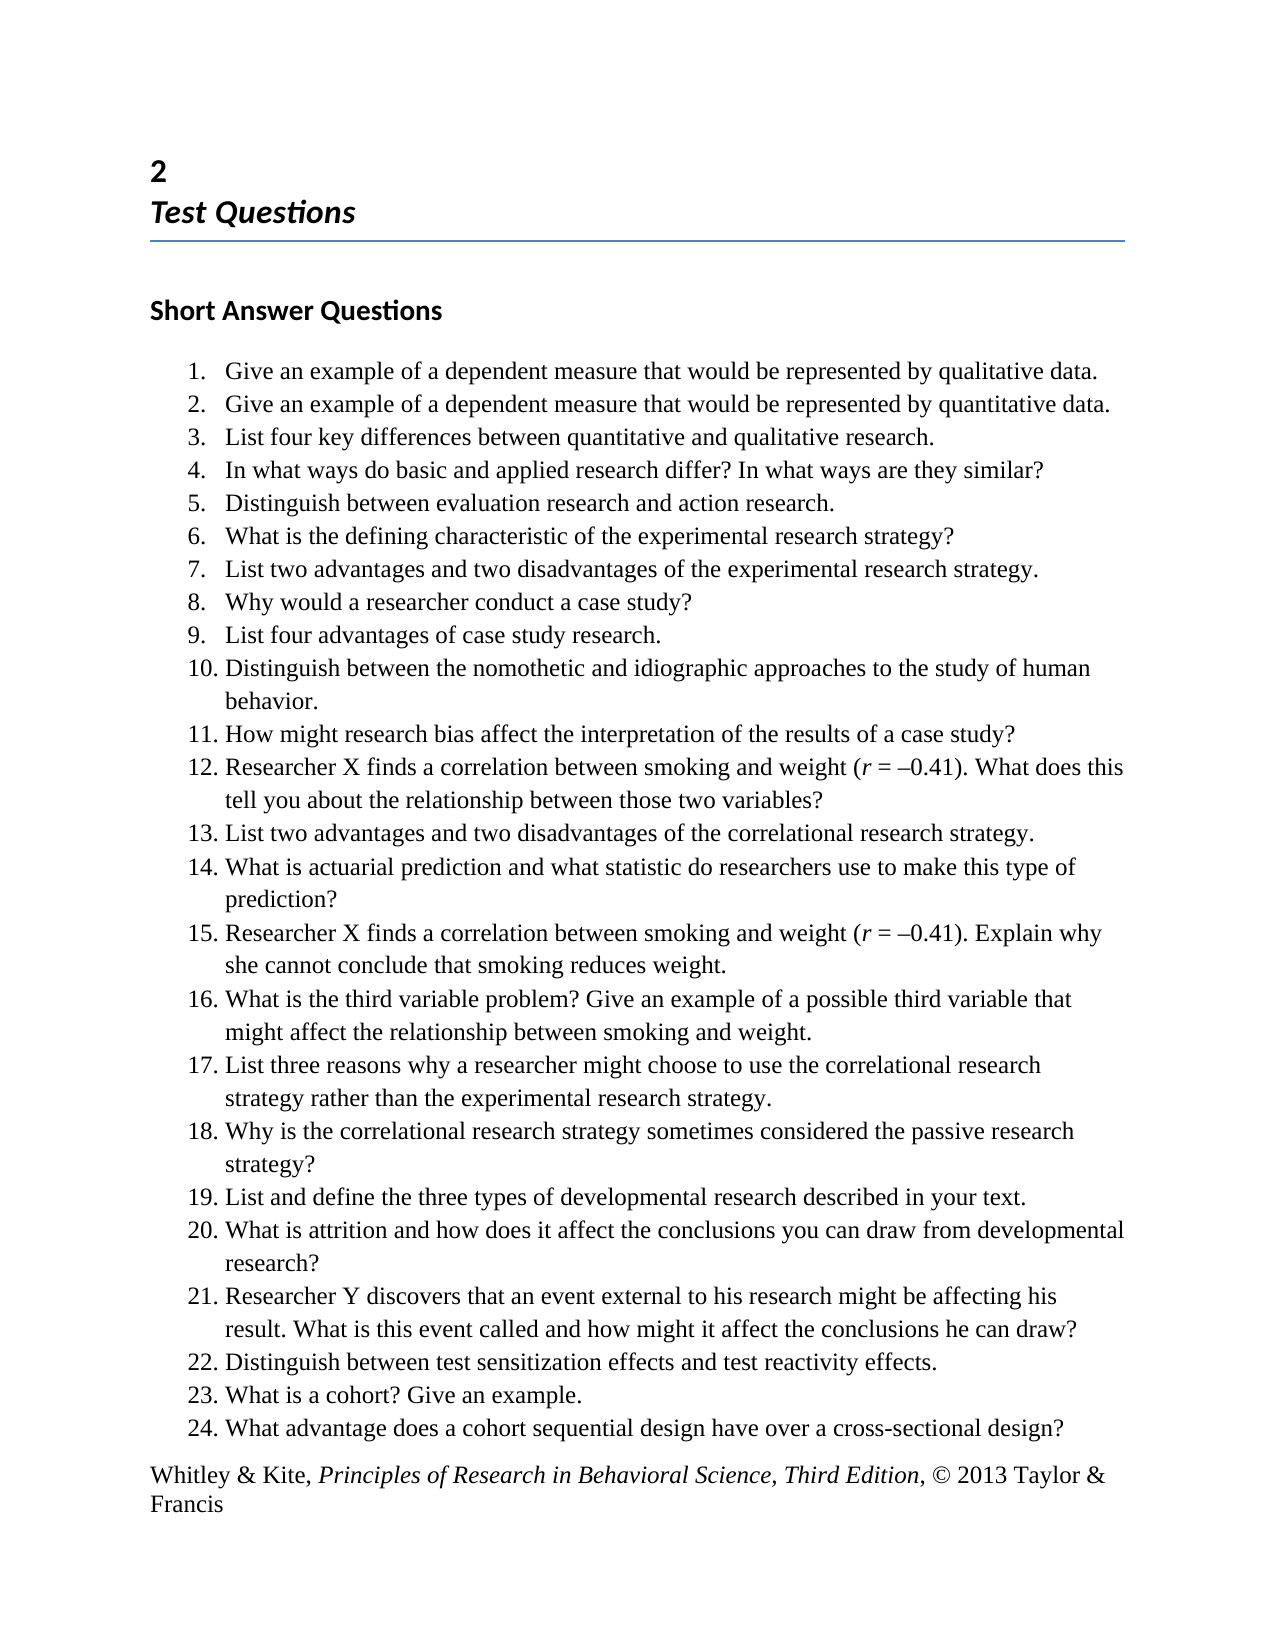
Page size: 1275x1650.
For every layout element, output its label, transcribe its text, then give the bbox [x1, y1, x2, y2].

list Researcher X finds a correlation between smoking and weight (r = –0.41). Explain why she cannot conclude that smoking reduces weight. [187, 918, 1125, 979]
list List four key differences between quantitative and qualitative research. [187, 422, 1125, 451]
list What is a cohort? Give an example. [187, 1380, 1125, 1409]
list Why is the correlational research strategy sometimes considered the passive research strategy? [187, 1116, 1125, 1177]
list Give an example of a dependent measure that would be represented by qualitative data. [187, 356, 1125, 385]
list Distinguish between evaluation research and action research. [187, 488, 1125, 517]
list List four advantages of case study research. [187, 620, 1125, 649]
list Researcher X finds a correlation between smoking and weight (r = –0.41). What does this tell you about the relationship between those two variables? [187, 752, 1125, 814]
list Give an example of a dependent measure that would be represented by quantitative data. [187, 389, 1125, 418]
list In what ways do basic and applied research differ? In what ways are they similar? [187, 455, 1125, 484]
list Distinguish between the nomothetic and idiographic approaches to the study of human behavior. [187, 653, 1125, 715]
list Why would a researcher conduct a case study? [187, 587, 1125, 616]
list List and define the three types of developmental research described in your text. [187, 1182, 1125, 1211]
title Test Questions [150, 191, 1125, 240]
list List two advantages and two disadvantages of the correlational research strategy. [187, 818, 1125, 847]
list What is the third variable problem? Give an example of a possible third variable that might affect the relationship between smoking and weight. [187, 984, 1125, 1045]
list How might research bias affect the interpretation of the results of a case study? [187, 719, 1125, 748]
list What advantage does a cohort sequential design have over a cross-sectional design? [187, 1413, 1125, 1442]
title 2 [150, 150, 1125, 191]
subtitle Short Answer Questions [150, 292, 1125, 327]
list What is actuarial prediction and what statistic do researchers use to make this type of prediction? [187, 852, 1125, 913]
list What is the defining characteristic of the experimental research strategy? [187, 521, 1125, 550]
list List three reasons why a researcher might choose to use the correlational research strategy rather than the experimental research strategy. [187, 1050, 1125, 1111]
list Distinguish between test sensitization effects and test reactivity effects. [187, 1347, 1125, 1376]
list Researcher Y discovers that an event external to his research might be affecting his result. What is this event called and how might it affect the conclusions he can draw? [187, 1281, 1125, 1343]
list List two advantages and two disadvantages of the experimental research strategy. [187, 554, 1125, 583]
list What is attrition and how does it affect the conclusions you can draw from developmental research? [187, 1215, 1125, 1277]
